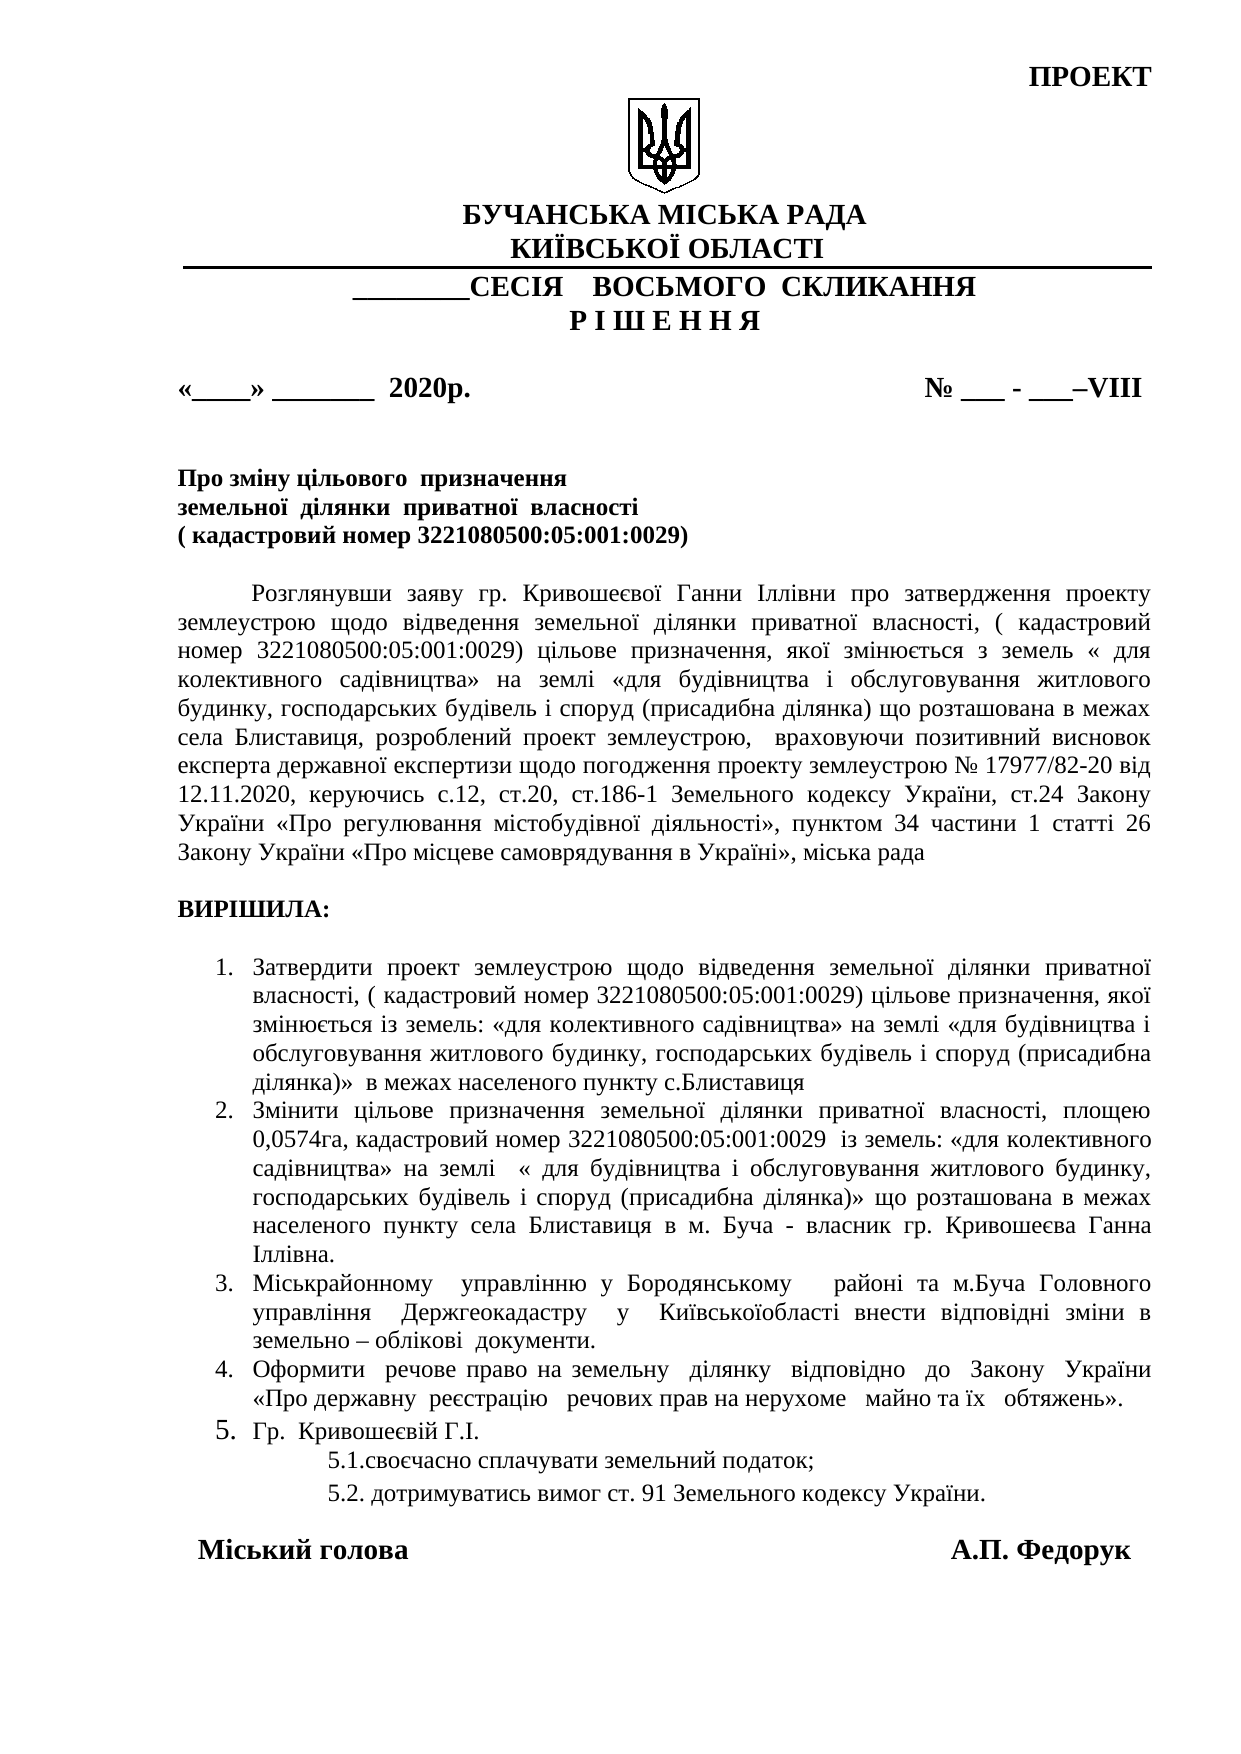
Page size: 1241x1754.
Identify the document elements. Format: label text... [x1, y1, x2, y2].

list Гр. Кривошеєвій Г.І. [215, 1412, 1152, 1445]
text ( кадастровий номер 3221080500:05:001:0029) [177, 521, 1152, 549]
list Міськрайонному управлінню у Бородянському районі та м.Буча Головного управління Держгеокадастру у Київськоїобласті внести відповідні зміни в земельно – облікові документи. [215, 1268, 1152, 1354]
text ПРОЕКТ [177, 59, 1152, 93]
list Затвердити проект землеустрою щодо відведення земельної ділянки приватної власності, ( кадастровий номер 3221080500:05:001:0029) цільове призначення, якої змінюється із земель: «для колективного садівництва» на землі «для будівництва і обслуговування житлового будинку, господарських будівель і споруд (присадибна ділянка)» в межах населеного пункту с.Блиставиця [215, 952, 1152, 1096]
text земельної ділянки приватної власності [177, 492, 1152, 521]
text Про зміну цільового призначення [177, 463, 1152, 492]
list 5.1.своєчасно сплачувати земельний податок; [327, 1445, 1152, 1474]
list Змінити цільове призначення земельної ділянки приватної власності, площею 0,0574га, кадастровий номер 3221080500:05:001:0029 із земель: «для колективного садівництва» на землі « для будівництва і обслуговування житлового будинку, господарських будівель і споруд (присадибна ділянка)» що розташована в межах населеного пункту села Блиставиця в м. Буча - власник гр. Кривошеєва Ганна Іллівна. [215, 1096, 1152, 1268]
text ВИРІШИЛА: [177, 894, 1152, 923]
list Оформити речове право на земельну ділянку відповідно до Закону України «Про державну реєстрацію речових прав на нерухоме майно та їх обтяжень». [215, 1354, 1152, 1412]
text Міський голова А.П. Федорук [177, 1532, 1152, 1566]
text «____» _______ 2020р. № ___ - ___–VІІІ [177, 370, 1152, 404]
text КИЇВСЬКОЇ ОБЛАСТІ [183, 231, 1152, 266]
text Розглянувши заяву гр. Кривошеєвої Ганни Іллівни про затвердження проекту землеустрою щодо відведення земельної ділянки приватної власності, ( кадастровий номер 3221080500:05:001:0029) цільове призначення, якої змінюється з земель « для колективного садівництва» на землі «для будівництва і обслуговування житлового будинку, господарських будівель і споруд (присадибна ділянка) що розташована в межах села Блиставиця, розроблений проект землеустрою, враховуючи позитивний висновок експерта державної експертизи щодо погодження проекту землеустрою № 17977/82-20 від 12.11.2020, керуючись с.12, ст.20, ст.186-1 Земельного кодексу України, ст.24 Закону України «Про регулювання містобудівної діяльності», пунктом 34 частини 1 статті 26 Закону України «Про місцеве самоврядування в Україні», міська рада [177, 578, 1152, 866]
text БУЧАНСЬКА МІСЬКА РАДА [177, 197, 1152, 231]
text Р І Ш Е Н Н Я [177, 303, 1152, 337]
text ________СЕСІЯ ВОСЬМОГО СКЛИКАННЯ [177, 269, 1152, 303]
list 5.2. дотримуватись вимог ст. 91 Земельного кодексу України. [327, 1478, 1152, 1507]
